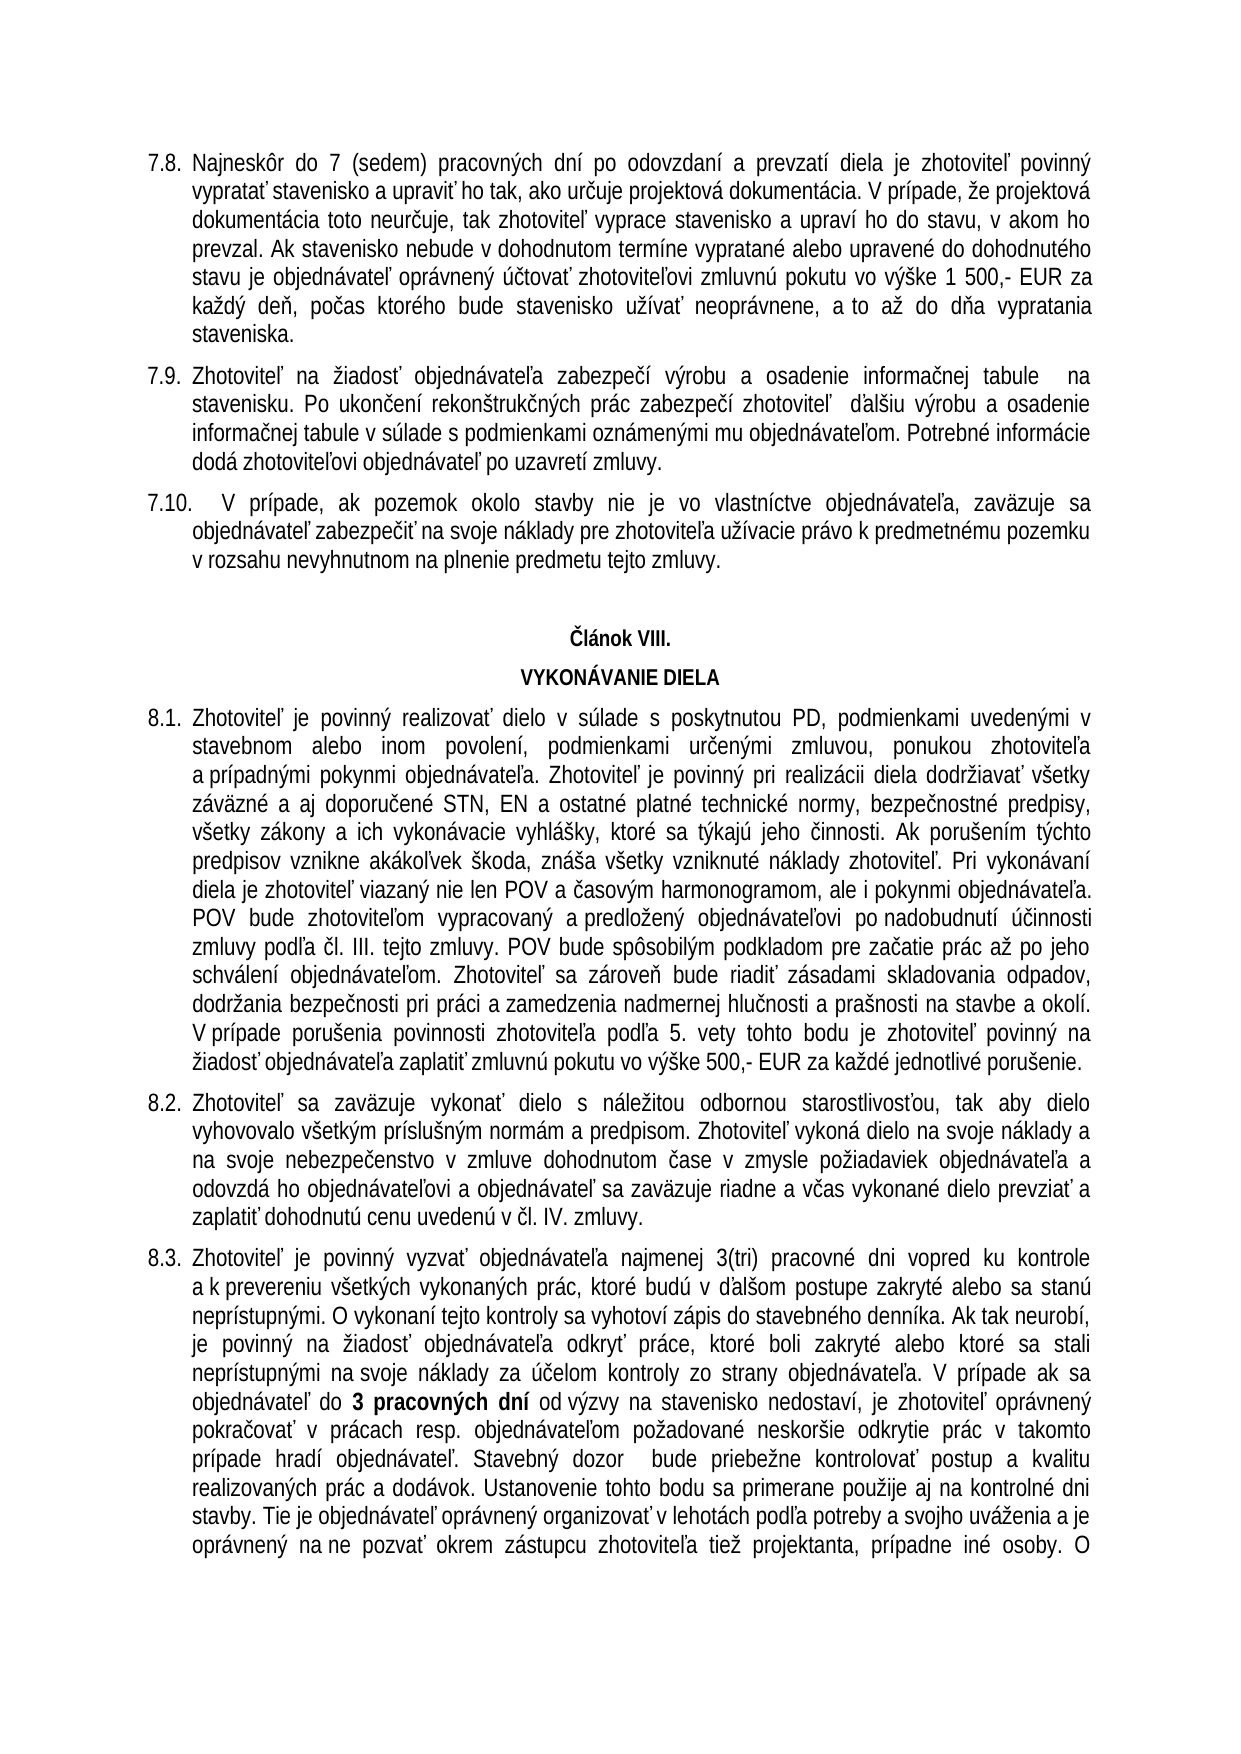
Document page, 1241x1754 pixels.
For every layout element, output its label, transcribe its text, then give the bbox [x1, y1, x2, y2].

list Najneskôr do 7 (sedem) pracovných dní po odovzdaní a prevzatí diela je zhotoviteľ povinný vypratať stavenisko a upraviť ho tak, ako určuje projektová dokumentácia. V prípade, že projektová dokumentácia toto neurčuje, tak zhotoviteľ vyprace stavenisko a upraví ho do stavu, v akom ho prevzal. Ak stavenisko nebude v dohodnutom termíne vypratané alebo upravené do dohodnutého stavu je objednávateľ oprávnený účtovať zhotoviteľovi zmluvnú pokutu vo výške 1 500,- EUR za každý deň, počas ktorého bude stavenisko užívať neoprávnene, a to až do dňa vypratania staveniska. [148, 148, 1093, 348]
list Zhotoviteľ sa zaväzuje vykonať dielo s náležitou odbornou starostlivosťou, tak aby dielo vyhovovalo všetkým príslušným normám a predpisom. Zhotoviteľ vykoná dielo na svoje náklady a na svoje nebezpečenstvo v zmluve dohodnutom čase v zmysle požiadaviek objednávateľa a odovzdá ho objednávateľovi a objednávateľ sa zaväzuje riadne a včas vykonané dielo prevziať a zaplatiť dohodnutú cenu uvedenú v čl. IV. zmluvy. [148, 1088, 1093, 1231]
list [148, 1243, 1093, 1558]
list V prípade, ak pozemok okolo stavby nie je vo vlastníctve objednávateľa, zaväzuje sa objednávateľ zabezpečiť na svoje náklady pre zhotoviteľa užívacie právo k predmetnému pozemku v rozsahu nevyhnutnom na plnenie predmetu tejto zmluvy. [147, 488, 1093, 574]
text Článok VIII. [148, 625, 1093, 651]
list Zhotoviteľ na žiadosť objednávateľa zabezpečí výrobu a osadenie informačnej tabule na stavenisku. Po ukončení rekonštrukčných prác zabezpečí zhotoviteľ ďalšiu výrobu a osadenie informačnej tabule v súlade s podmienkami oznámenými mu objednávateľom. Potrebné informácie dodá zhotoviteľovi objednávateľ po uzavretí zmluvy. [147, 361, 1093, 475]
text VYKONÁVANIE DIELA [148, 664, 1093, 690]
list Zhotoviteľ je povinný realizovať dielo v súlade s poskytnutou PD, podmienkami uvedenými v stavebnom alebo inom povolení, podmienkami určenými zmluvou, ponukou zhotoviteľa a prípadnými pokynmi objednávateľa. Zhotoviteľ je povinný pri realizácii diela dodržiavať všetky záväzné a aj doporučené STN, EN a ostatné platné technické normy, bezpečnostné predpisy, všetky zákony a ich vykonávacie vyhlášky, ktoré sa týkajú jeho činnosti. Ak porušením týchto predpisov vznikne akákoľvek škoda, znáša všetky vzniknuté náklady zhotoviteľ. Pri vykonávaní diela je zhotoviteľ viazaný nie len POV a časovým harmonogramom, ale i pokynmi objednávateľa. POV bude zhotoviteľom vypracovaný a predložený objednávateľovi po nadobudnutí účinnosti zmluvy podľa čl. III. tejto zmluvy. POV bude spôsobilým podkladom pre začatie prác až po jeho schválení objednávateľom. Zhotoviteľ sa zároveň bude riadiť zásadami skladovania odpadov, dodržania bezpečnosti pri práci a zamedzenia nadmernej hlučnosti a prašnosti na stavbe a okolí. V prípade porušenia povinnosti zhotoviteľa podľa 5. vety tohto bodu je zhotoviteľ povinný na žiadosť objednávateľa zaplatiť zmluvnú pokutu vo výške 500,- EUR za každé jednotlivé porušenie. [148, 703, 1093, 1075]
